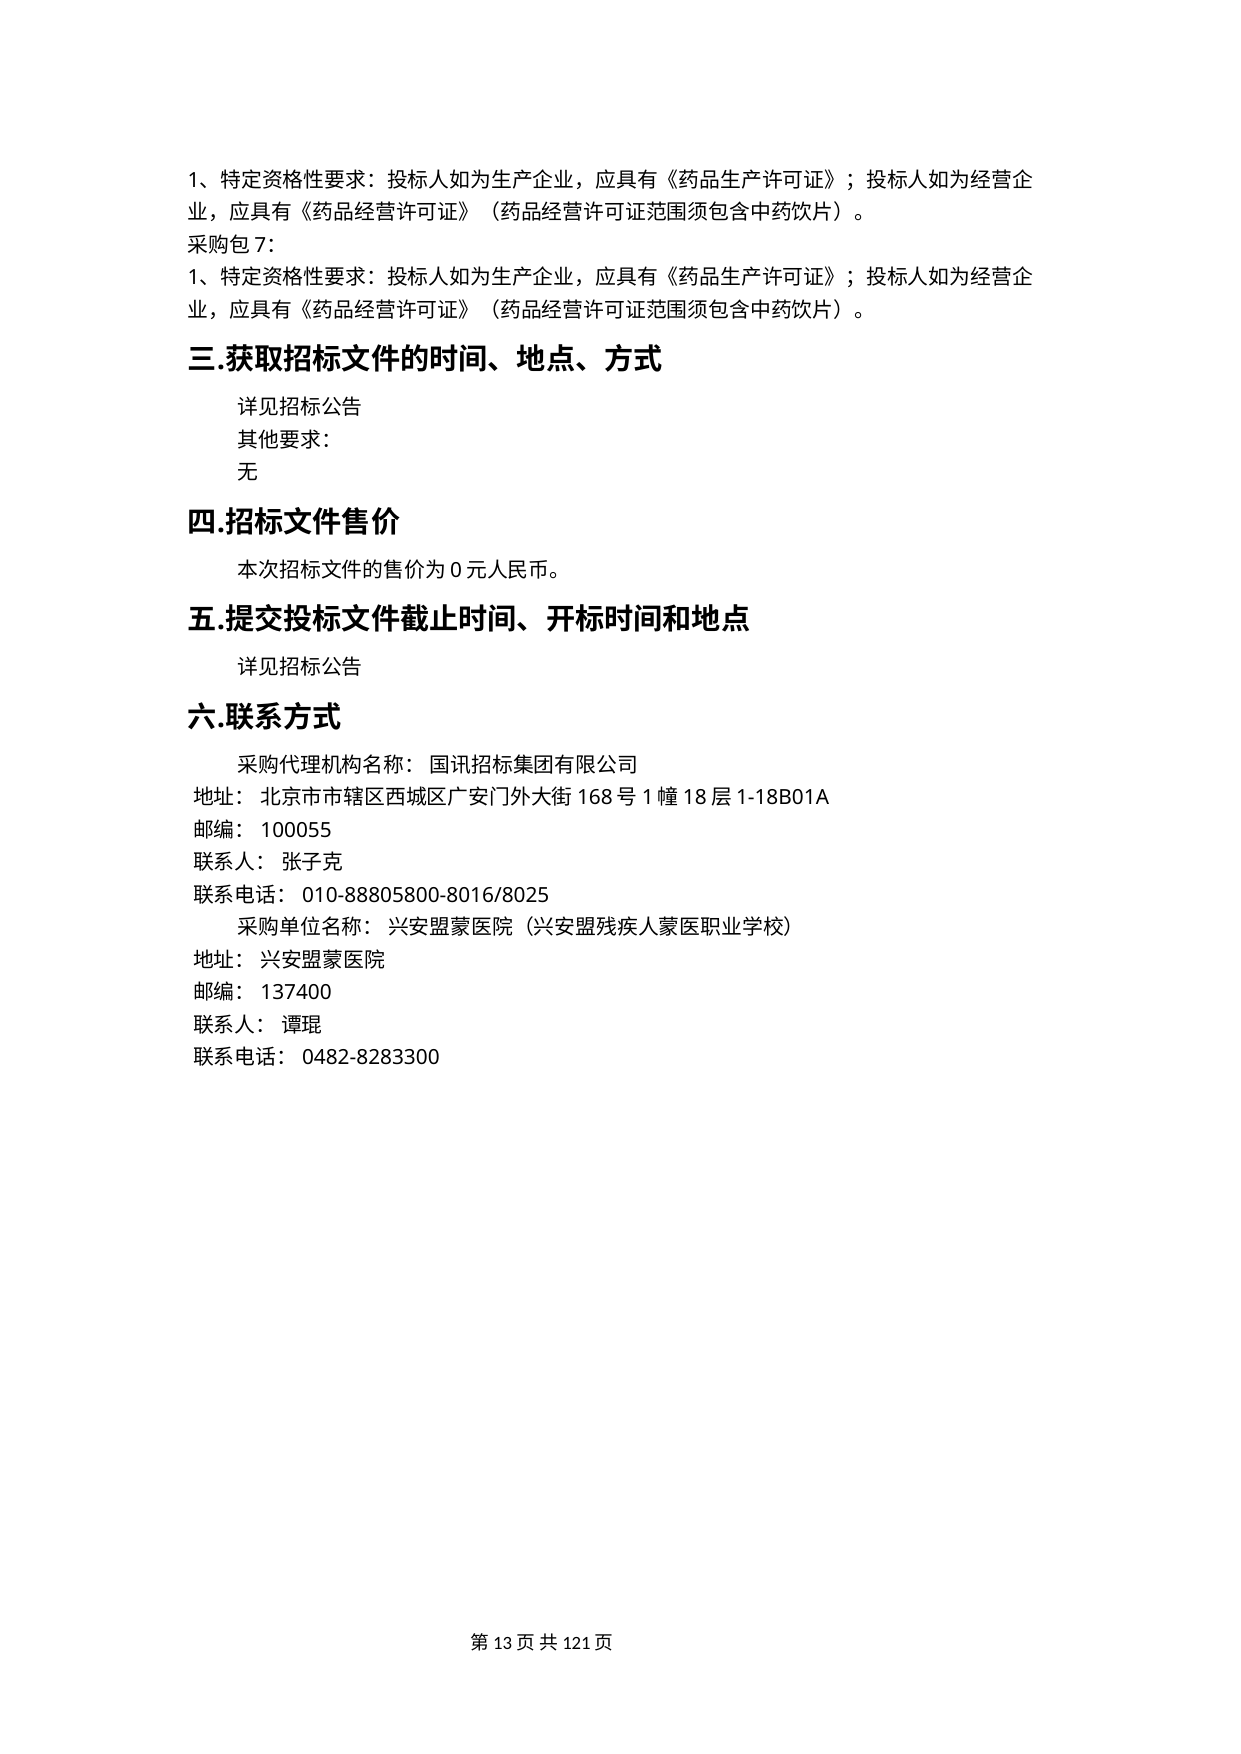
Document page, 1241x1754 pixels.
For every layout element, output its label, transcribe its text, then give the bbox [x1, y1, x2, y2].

text 采购代理机构名称： 国讯招标集团有限公司 [187, 747, 1053, 779]
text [187, 259, 1053, 324]
text 四.招标文件售价 [187, 487, 1053, 552]
text 三.获取招标文件的时间、地点、方式 [187, 324, 1053, 389]
text 六.联系方式 [187, 682, 1053, 747]
text 详见招标公告 [187, 649, 1053, 682]
text 地址： 北京市市辖区西城区广安门外大街168号1幢18层1-18B01A [187, 779, 1053, 812]
text 地址： 兴安盟蒙医院 [187, 942, 1053, 974]
text 联系人： 张子克 [187, 844, 1053, 877]
text 其他要求： [187, 422, 1053, 454]
text 联系电话： 010-88805800-8016/8025 [187, 877, 1053, 909]
text 邮编： 137400 [187, 974, 1053, 1007]
text 联系电话： 0482-8283300 [187, 1039, 1053, 1072]
text 详见招标公告 [187, 389, 1053, 422]
text 五.提交投标文件截止时间、开标时间和地点 [187, 584, 1053, 649]
text 联系人： 谭琨 [187, 1007, 1053, 1039]
text 采购单位名称： 兴安盟蒙医院（兴安盟残疾人蒙医职业学校） [187, 909, 1053, 942]
text 邮编： 100055 [187, 812, 1053, 844]
text 本次招标文件的售价为0元人民币。 [187, 552, 1053, 584]
text 无 [187, 454, 1053, 487]
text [187, 162, 1053, 227]
text 采购包7： [187, 227, 1053, 259]
